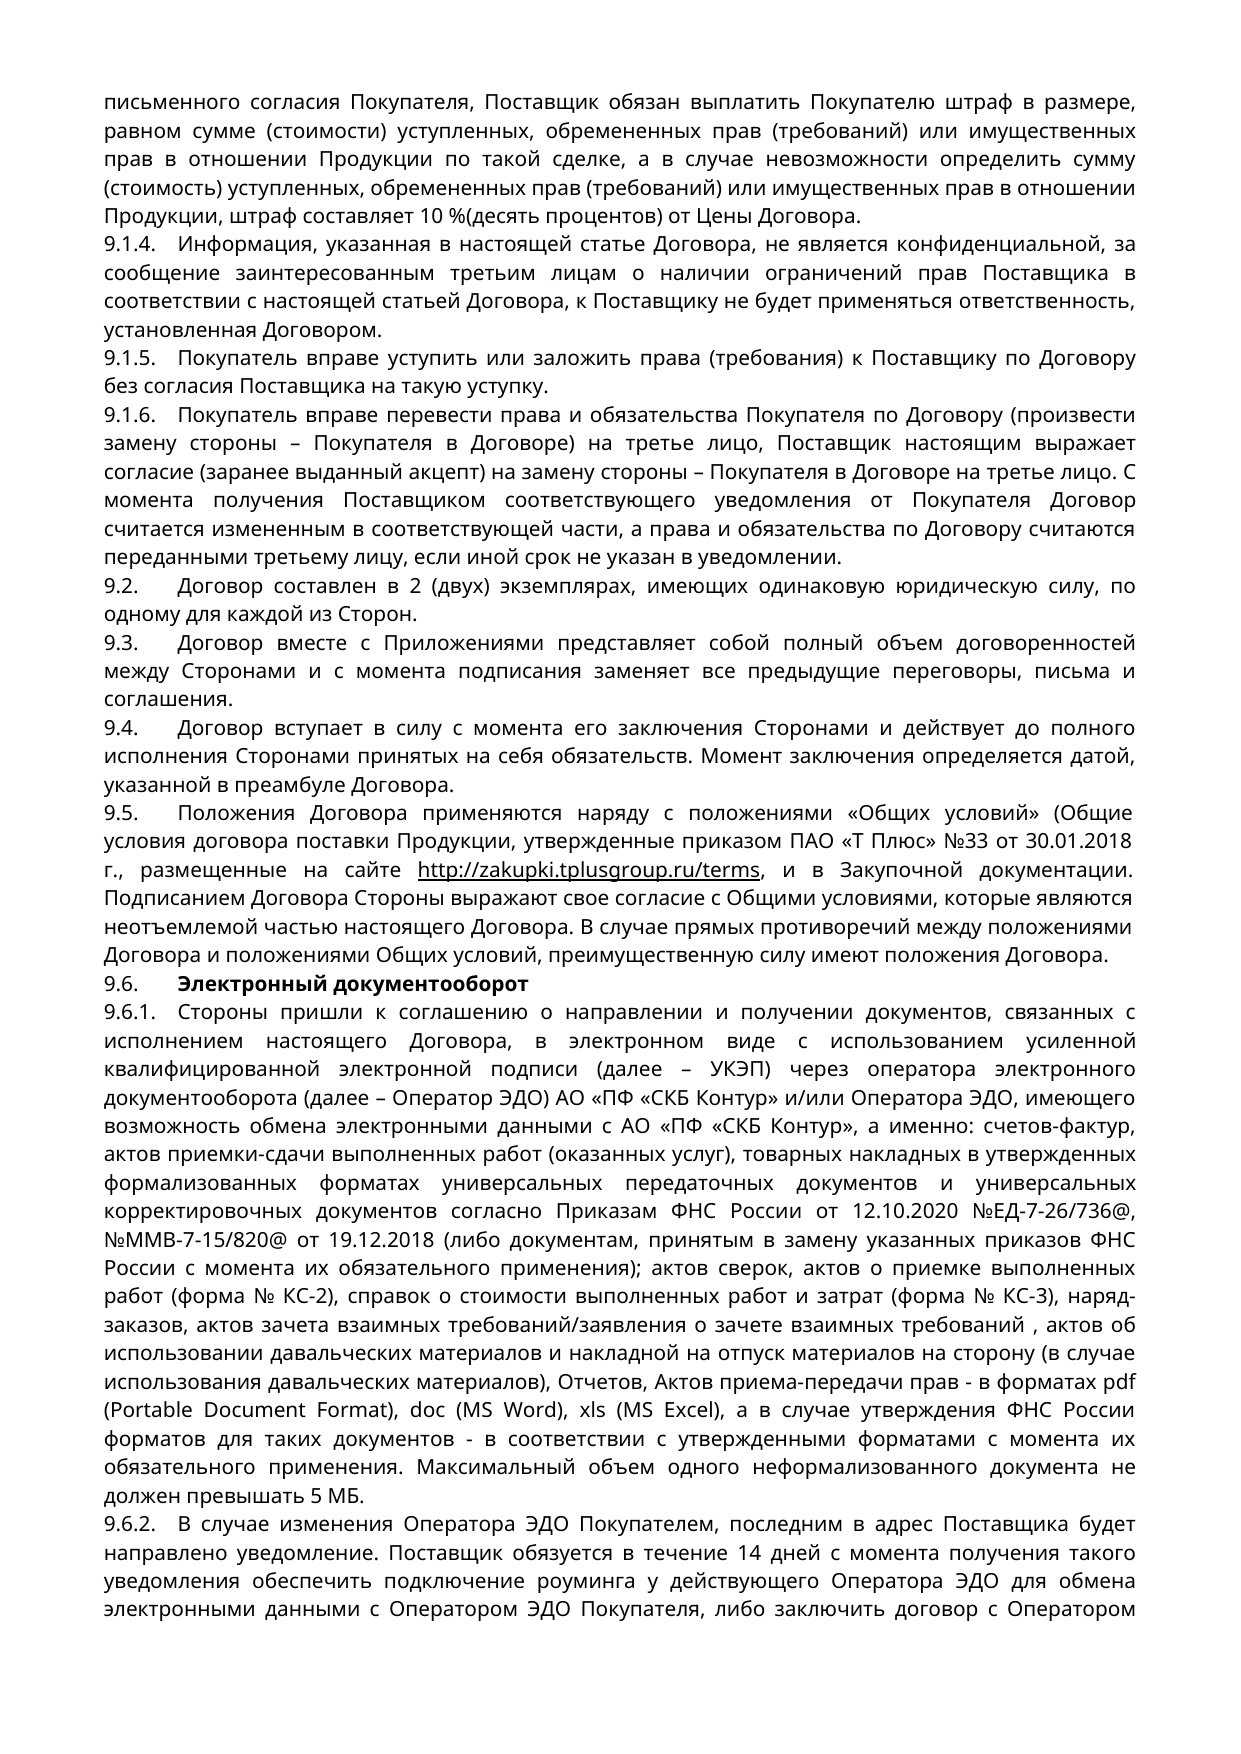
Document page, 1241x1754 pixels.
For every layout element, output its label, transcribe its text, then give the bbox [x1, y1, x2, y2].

list Покупатель вправе перевести права и обязательства Покупателя по Договору (произвести замену стороны – Покупателя в Договоре) на третье лицо, Поставщик настоящим выражает согласие (заранее выданный акцепт) на замену стороны – Покупателя в Договоре на третье лицо. С момента получения Поставщиком соответствующего уведомления от Покупателя Договор считается измененным в соответствующей части, а права и обязательства по Договору считаются переданными третьему лицу, если иной срок не указан в уведомлении. [103, 400, 1137, 571]
list Договор составлен в 2 (двух) экземплярах, имеющих одинаковую юридическую силу, по одному для каждой из Сторон. [103, 571, 1137, 628]
list Договор вместе с Приложениями представляет собой полный объем договоренностей между Сторонами и с момента подписания заменяет все предыдущие переговоры, письма и соглашения. [103, 628, 1137, 713]
list Положения Договора применяются наряду с положениями «Общих условий» (Общие условия договора поставки Продукции, утвержденные приказом ПАО «Т Плюс» №33 от 30.01.2018 г., размещенные на сайте http://zakupki.tplusgroup.ru/terms, и в Закупочной документации. Подписанием Договора Стороны выражают свое согласие с Общими условиями, которые являются неотъемлемой частью настоящего Договора. В случае прямых противоречий между положениями Договора и положениями Общих условий, преимущественную силу имеют положения Договора. [103, 798, 1133, 969]
list Покупатель вправе уступить или заложить права (требования) к Поставщику по Договору без согласия Поставщика на такую уступку. [103, 343, 1137, 400]
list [103, 1509, 1137, 1623]
list Электронный документооборот [103, 969, 1137, 997]
list Информация, указанная в настоящей статье Договора, не является конфиденциальной, за сообщение заинтересованным третьим лицам о наличии ограничений прав Поставщика в соответствии с настоящей статьей Договора, к Поставщику не будет применяться ответственность, установленная Договором. [103, 229, 1137, 343]
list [103, 87, 1137, 229]
list Стороны пришли к соглашению о направлении и получении документов, связанных с исполнением настоящего Договора, в электронном виде с использованием усиленной квалифицированной электронной подписи (далее – УКЭП) через оператора электронного документооборота (далее – Оператор ЭДО) АО «ПФ «СКБ Контур» и/или Оператора ЭДО, имеющего возможность обмена электронными данными с АО «ПФ «СКБ Контур», а именно: счетов-фактур, актов приемки-сдачи выполненных работ (оказанных услуг), товарных накладных в утвержденных формализованных форматах универсальных передаточных документов и универсальных корректировочных документов согласно Приказам ФНС России от 12.10.2020 №ЕД-7-26/736@, №ММВ-7-15/820@ от 19.12.2018 (либо документам, принятым в замену указанных приказов ФНС России с момента их обязательного применения); актов сверок, актов о приемке выполненных работ (форма № КС-2), справок о стоимости выполненных работ и затрат (форма № КС-3), наряд-заказов, актов зачета взаимных требований/заявления о зачете взаимных требований , актов об использовании давальческих материалов и накладной на отпуск материалов на сторону (в случае использования давальческих материалов), Отчетов, Актов приема-передачи прав - в форматах pdf (Portable Document Format), doc (MS Word), xls (MS Excel), а в случае утверждения ФНС России форматов для таких документов - в соответствии с утвержденными форматами с момента их обязательного применения. Максимальный объем одного неформализованного документа не должен превышать 5 МБ. [103, 997, 1137, 1509]
list Договор вступает в силу с момента его заключения Сторонами и действует до полного исполнения Сторонами принятых на себя обязательств. Момент заключения определяется датой, указанной в преамбуле Договора. [103, 713, 1137, 798]
